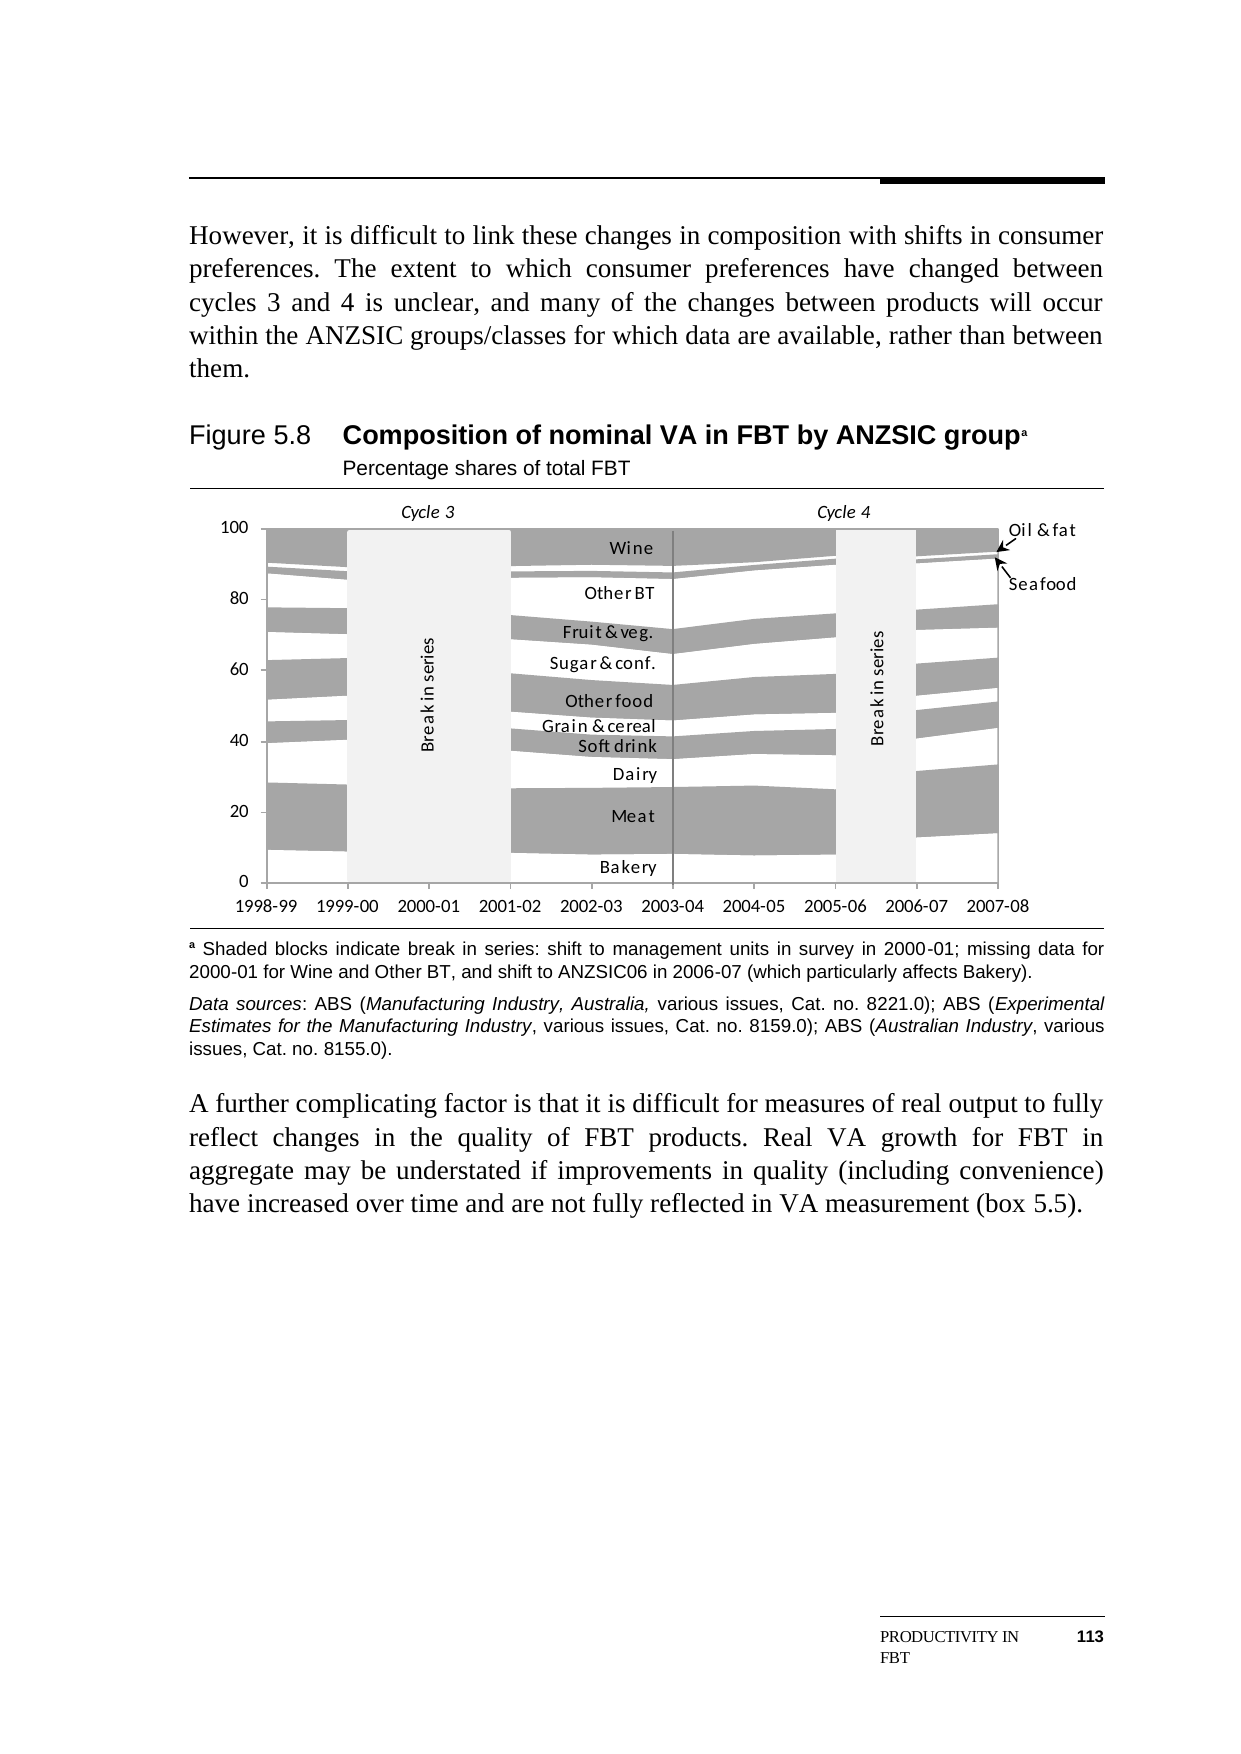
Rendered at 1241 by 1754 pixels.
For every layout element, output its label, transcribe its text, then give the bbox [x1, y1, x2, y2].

text However, it is difficult to link these changes in composition with shifts in consumer preferences. The extent to which consumer preferences have changed between cycles 3 and 4 is unclear, and many of the changes between products will occur within the ANZSIC groups/classes for which data are available, rather than between them. [189, 217, 1104, 383]
title Figure 5.8 Composition of nominal VA in FBT by ANZSIC groupa [189, 421, 1104, 450]
subtitle Percentage shares of total FBT [342, 458, 1104, 479]
table_header [190, 489, 1104, 928]
text Data sources: ABS (Manufacturing Industry, Australia, various issues, Cat. no. 8221.0); ABS (Experimental Estimates for the Manufacturing Industry, various issues, Cat. no. 8159.0); ABS (Australian Industry, various issues, Cat. no. 8155.0). [189, 992, 1104, 1060]
text A further complicating factor is that it is difficult for measures of real output to fully reflect changes in the quality of FBT products. Real VA growth for FBT in aggregate may be understated if improvements in quality (including convenience) have increased over time and are not fully reflected in VA measurement (box 5.5). [189, 1085, 1104, 1219]
text a Shaded blocks indicate break in series: shift to management units in survey in 2000-01; missing data for 2000-01 for Wine and Other BT, and shift to ANZSIC06 in 2006-07 (which particularly affects Bakery). [189, 937, 1104, 983]
